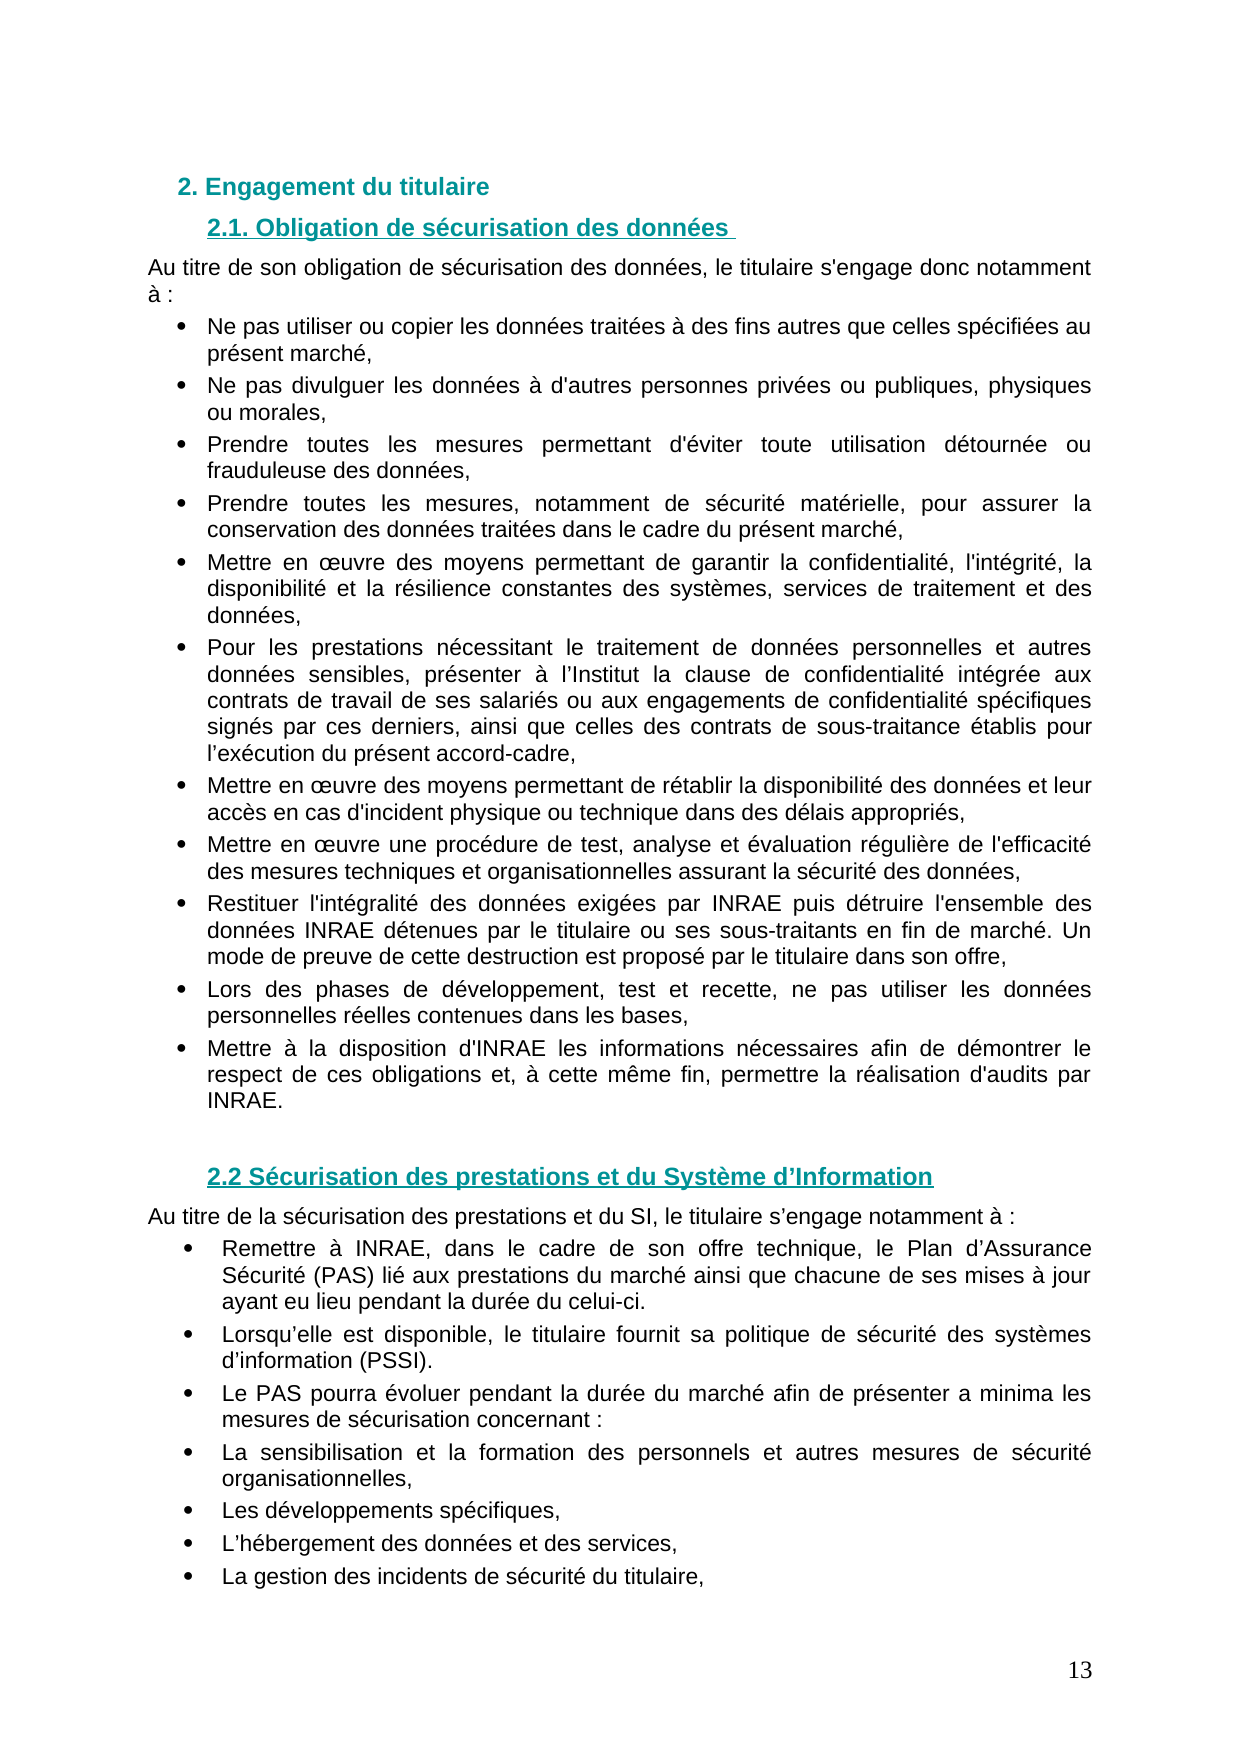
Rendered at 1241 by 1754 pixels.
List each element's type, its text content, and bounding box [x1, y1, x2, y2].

list La sensibilisation et la formation des personnels et autres mesures de sécurité organisationnelles, [184, 1438, 1092, 1491]
list La gestion des incidents de sécurité du titulaire, [184, 1563, 1092, 1589]
text Au titre de son obligation de sécurisation des données, le titulaire s'engage donc notamment à : [148, 254, 1092, 307]
list Ne pas divulguer les données à d'autres personnes privées ou publiques, physiques ou morales, [177, 372, 1092, 425]
list Mettre en œuvre des moyens permettant de garantir la confidentialité, l'intégrité, la disponibilité et la résilience constantes des systèmes, services de traitement et des données, [177, 549, 1092, 628]
list Le PAS pourra évoluer pendant la durée du marché afin de présenter a minima les mesures de sécurisation concernant : [184, 1379, 1092, 1432]
list Lors des phases de développement, test et recette, ne pas utiliser les données personnelles réelles contenues dans les bases, [177, 976, 1092, 1028]
list Pour les prestations nécessitant le traitement de données personnelles et autres données sensibles, présenter à l’Institut la clause de confidentialité intégrée aux contrats de travail de ses salariés ou aux engagements de confidentialité spécifiques signés par ces derniers, ainsi que celles des contrats de sous-traitance établis pour l’exécution du présent accord-cadre, [177, 634, 1092, 766]
list L’hébergement des données et des services, [184, 1530, 1092, 1556]
list Mettre en œuvre une procédure de test, analyse et évaluation régulière de l'efficacité des mesures techniques et organisationnelles assurant la sécurité des données, [177, 831, 1092, 884]
list Restituer l'intégralité des données exigées par INRAE puis détruire l'ensemble des données INRAE détenues par le titulaire ou ses sous-traitants en fin de marché. Un mode de preuve de cette destruction est proposé par le titulaire dans son offre, [177, 890, 1092, 969]
text 2.2 Sécurisation des prestations et du Système d’Information [207, 1161, 1092, 1190]
list Prendre toutes les mesures permettant d'éviter toute utilisation détournée ou frauduleuse des données, [177, 431, 1092, 484]
list Remettre à INRAE, dans le cadre de son offre technique, le Plan d’Assurance Sécurité (PAS) lié aux prestations du marché ainsi que chacune de ses mises à jour ayant eu lieu pendant la durée du celui-ci. [184, 1235, 1092, 1314]
text 2. Engagement du titulaire [148, 148, 1092, 200]
list Lorsqu’elle est disponible, le titulaire fournit sa politique de sécurité des systèmes d’information (PSSI). [184, 1321, 1092, 1373]
list Ne pas utiliser ou copier les données traitées à des fins autres que celles spécifiées au présent marché, [177, 313, 1092, 366]
list Mettre à la disposition d'INRAE les informations nécessaires afin de démontrer le respect de ces obligations et, à cette même fin, permettre la réalisation d'audits par INRAE. [177, 1034, 1092, 1113]
list Les développements spécifiques, [184, 1497, 1092, 1524]
text Au titre de la sécurisation des prestations et du SI, le titulaire s’engage notamment à : [148, 1203, 1092, 1229]
text 2.1. Obligation de sécurisation des données [207, 213, 1092, 242]
list Prendre toutes les mesures, notamment de sécurité matérielle, pour assurer la conservation des données traitées dans le cadre du présent marché, [177, 490, 1092, 543]
list Mettre en œuvre des moyens permettant de rétablir la disponibilité des données et leur accès en cas d'incident physique ou technique dans des délais appropriés, [177, 772, 1092, 825]
